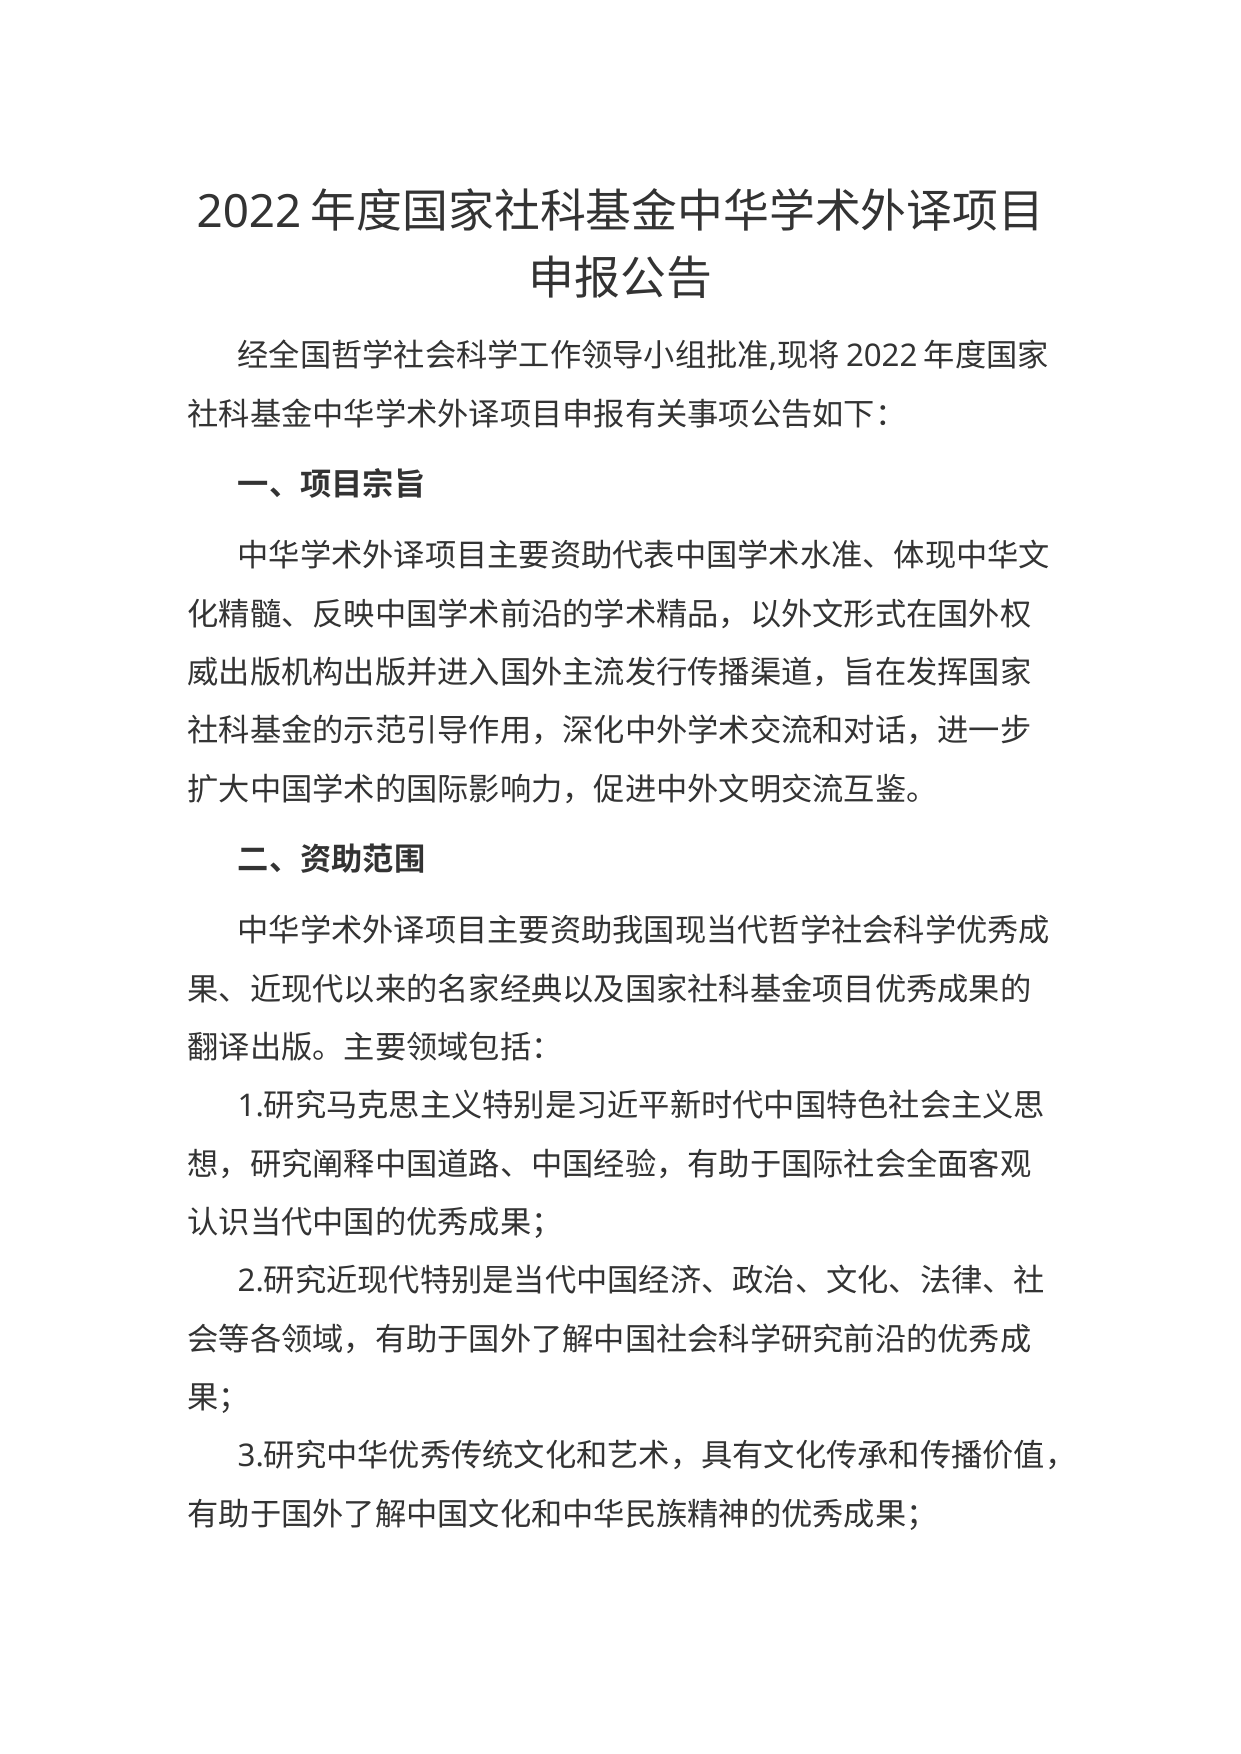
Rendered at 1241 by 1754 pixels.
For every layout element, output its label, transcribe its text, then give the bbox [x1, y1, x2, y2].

text 1.研究马克思主义特别是习近平新时代中国特色社会主义思想，研究阐释中国道路、中国经验，有助于国际社会全面客观认识当代中国的优秀成果； [187, 1070, 1053, 1245]
text 一、项目宗旨 [187, 449, 1053, 507]
text 中华学术外译项目主要资助代表中国学术水准、体现中华文化精髓、反映中国学术前沿的学术精品，以外文形式在国外权威出版机构出版并进入国外主流发行传播渠道，旨在发挥国家社科基金的示范引导作用，深化中外学术交流和对话，进一步扩大中国学术的国际影响力，促进中外文明交流互鉴。 [187, 520, 1053, 812]
text 经全国哲学社会科学工作领导小组批准,现将2022年度国家社科基金中华学术外译项目申报有关事项公告如下： [187, 320, 1053, 437]
text 二、资助范围 [187, 824, 1053, 882]
text 3.研究中华优秀传统文化和艺术，具有文化传承和传播价值，有助于国外了解中国文化和中华民族精神的优秀成果； [187, 1420, 1053, 1537]
text 2022年度国家社科基金中华学术外译项目申报公告 [187, 174, 1053, 307]
text 中华学术外译项目主要资助我国现当代哲学社会科学优秀成果、近现代以来的名家经典以及国家社科基金项目优秀成果的翻译出版。主要领域包括： [187, 895, 1053, 1070]
text 2.研究近现代特别是当代中国经济、政治、文化、法律、社会等各领域，有助于国外了解中国社会科学研究前沿的优秀成果； [187, 1245, 1053, 1420]
